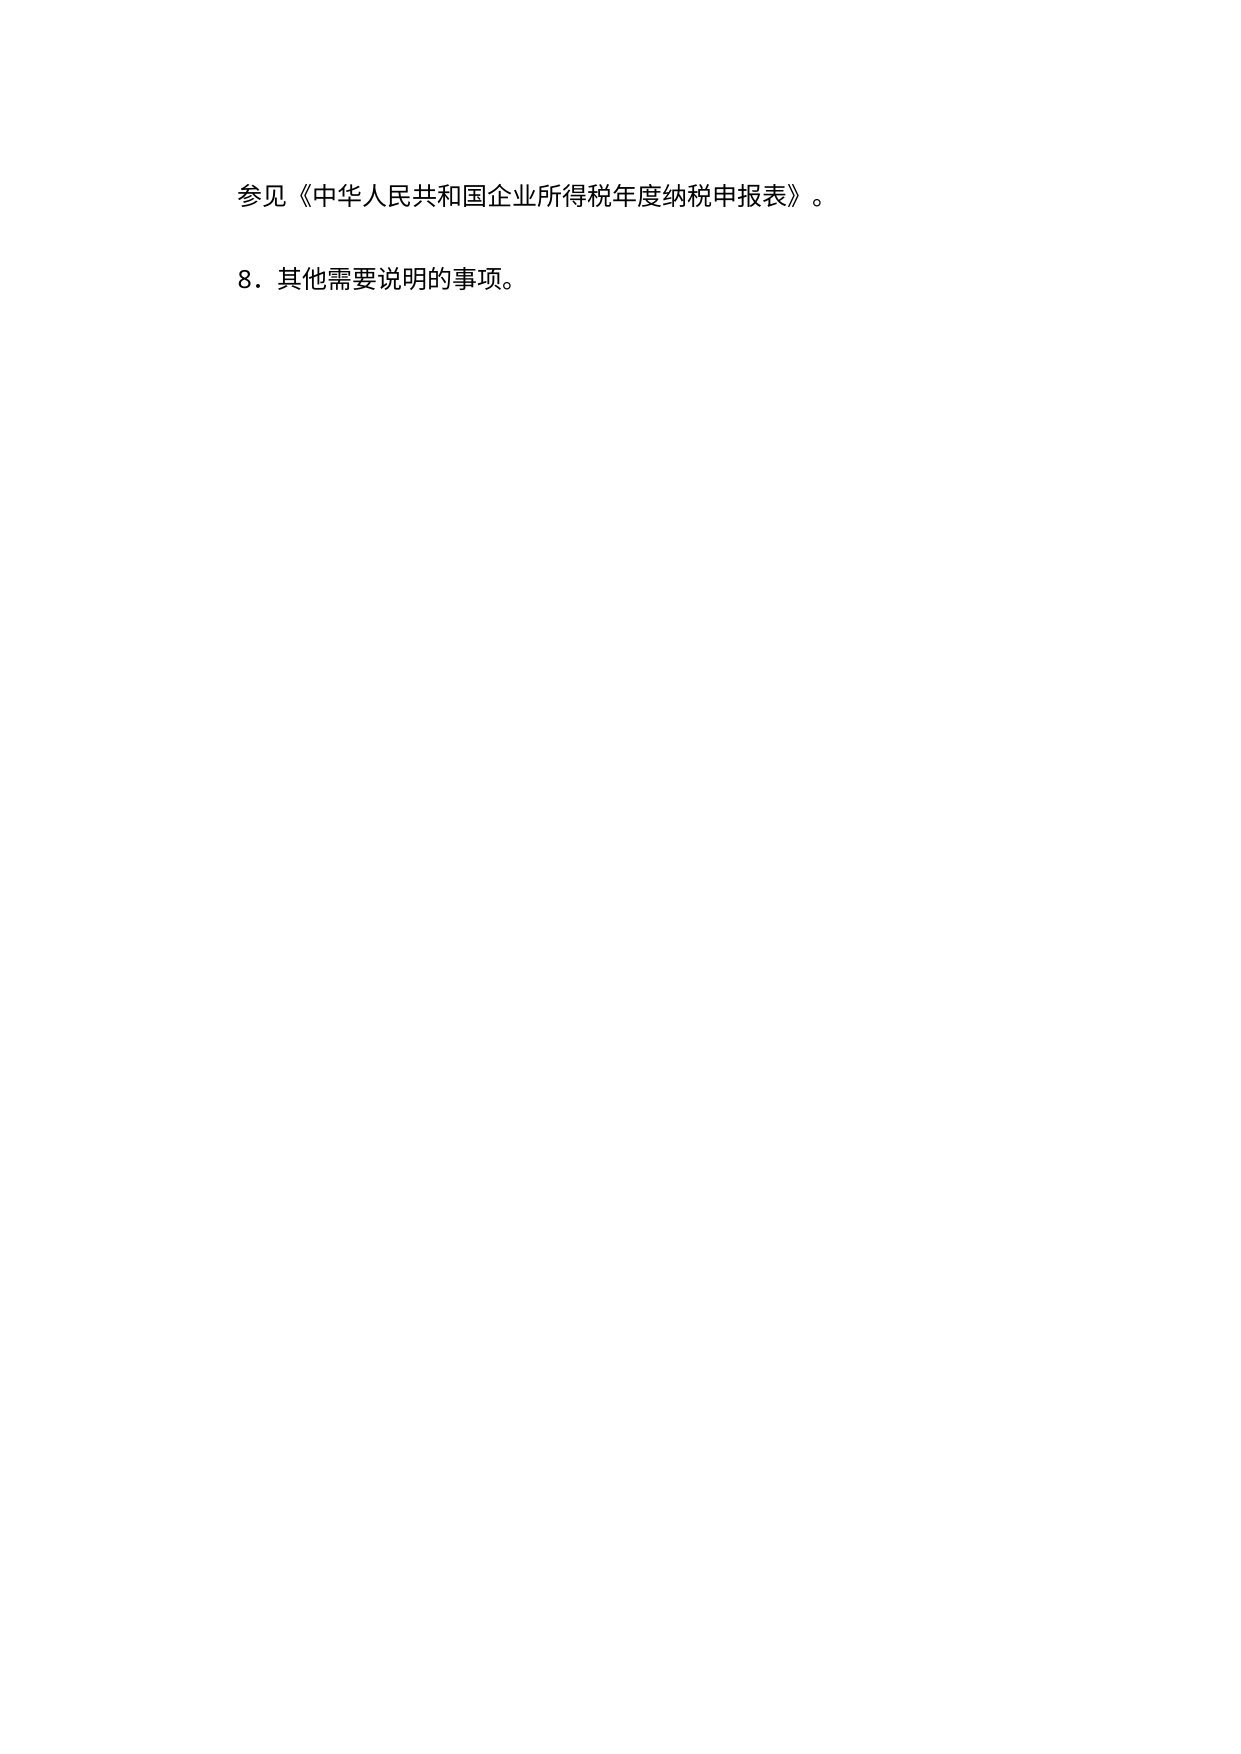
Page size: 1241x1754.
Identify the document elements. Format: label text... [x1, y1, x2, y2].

text 8．其他需要说明的事项。 [187, 245, 1053, 310]
text 参见《中华人民共和国企业所得税年度纳税申报表》。 [187, 162, 1053, 227]
